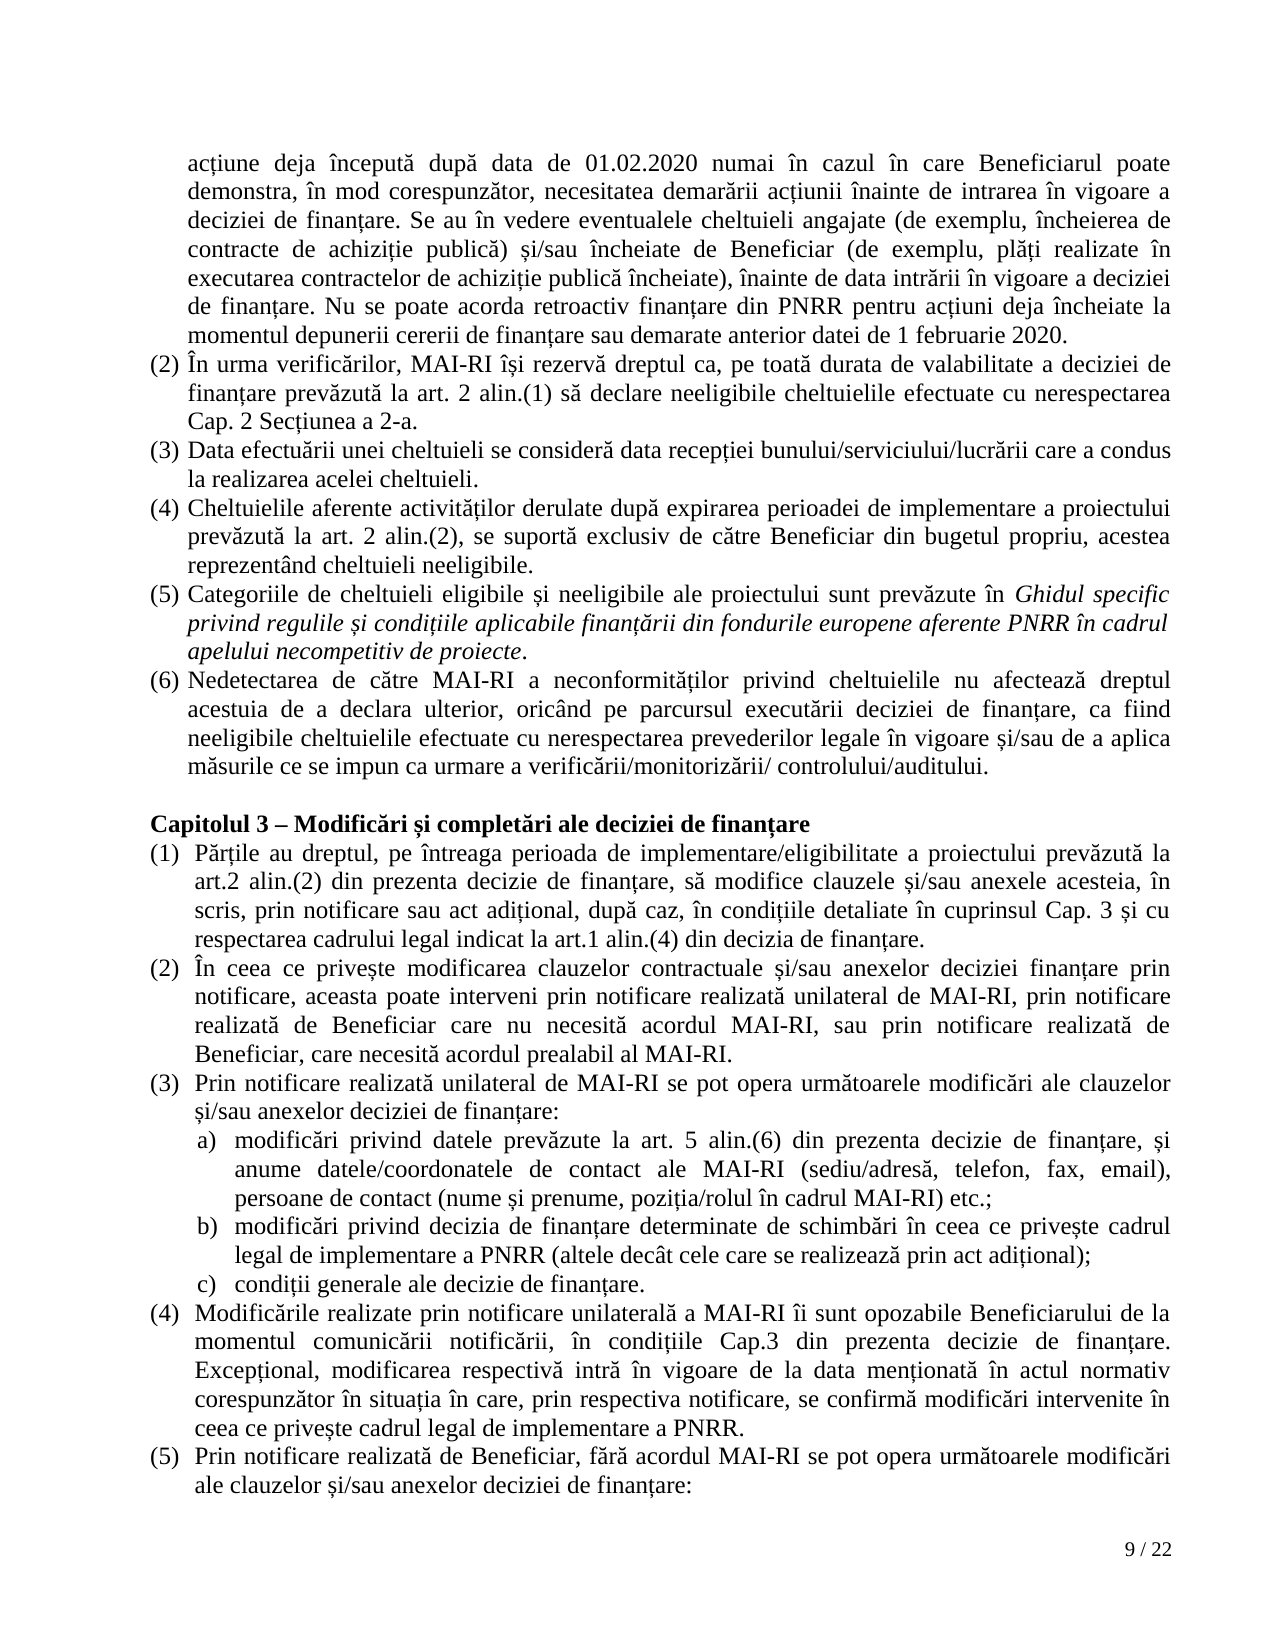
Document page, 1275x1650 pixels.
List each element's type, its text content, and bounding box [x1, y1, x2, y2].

list condiții generale ale decizie de finanțare. [197, 1269, 1172, 1298]
list Nedetectarea de către MAI-RI a neconformităților privind cheltuielile nu afectează dreptul acestuia de a declara ulterior, oricând pe parcursul executării deciziei de finanțare, ca fiind neeligibile cheltuielile efectuate cu nerespectarea prevederilor legale în vigoare și/sau de a aplica măsurile ce se impun ca urmare a verificării/monitorizării/ controlului/auditului. [150, 665, 1172, 780]
list Prin notificare realizată unilateral de MAI-RI se pot opera următoarele modificări ale clauzelor și/sau anexelor deciziei de finanțare: [150, 1068, 1172, 1125]
list În urma verificărilor, MAI-RI își rezervă dreptul ca, pe toată durata de valabilitate a deciziei de finanțare prevăzută la art. 2 alin.(1) să declare neeligibile cheltuielile efectuate cu nerespectarea Cap. 2 Secțiunea a 2-a. [150, 349, 1172, 435]
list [150, 148, 1172, 349]
list În ceea ce privește modificarea clauzelor contractuale și/sau anexelor deciziei finanțare prin notificare, aceasta poate interveni prin notificare realizată unilateral de MAI-RI, prin notificare realizată de Beneficiar care nu necesită acordul MAI-RI, sau prin notificare realizată de Beneficiar, care necesită acordul prealabil al MAI-RI. [150, 953, 1172, 1068]
list modificări privind decizia de finanțare determinate de schimbări în ceea ce privește cadrul legal de implementare a PNRR (altele decât cele care se realizează prin act adițional); [197, 1211, 1172, 1269]
text Capitolul 3 – Modificări și completări ale deciziei de finanțare [150, 809, 1172, 838]
list Părțile au dreptul, pe întreaga perioada de implementare/eligibilitate a proiectului prevăzută la art.2 alin.(2) din prezenta decizie de finanțare, să modifice clauzele și/sau anexele acesteia, în scris, prin notificare sau act adițional, după caz, în condițiile detaliate în cuprinsul Cap. 3 și cu respectarea cadrului legal indicat la art.1 alin.(4) din decizia de finanțare. [150, 838, 1172, 953]
list Prin notificare realizată de Beneficiar, fără acordul MAI-RI se pot opera următoarele modificări ale clauzelor și/sau anexelor deciziei de finanțare: [150, 1441, 1172, 1499]
list Categoriile de cheltuieli eligibile și neeligibile ale proiectului sunt prevăzute în Ghidul specific privind regulile și condițiile aplicabile finanțării din fondurile europene aferente PNRR în cadrul apelului necompetitiv de proiecte. [150, 579, 1172, 665]
list Data efectuării unei cheltuieli se consideră data recepției bunului/serviciului/lucrării care a condus la realizarea acelei cheltuieli. [150, 435, 1172, 493]
list Modificările realizate prin notificare unilaterală a MAI-RI îi sunt opozabile Beneficiarului de la momentul comunicării notificării, în condițiile Cap.3 din prezenta decizie de finanțare. Excepțional, modificarea respectivă intră în vigoare de la data menționată în actul normativ corespunzător în situația în care, prin respectiva notificare, se confirmă modificări intervenite în ceea ce privește cadrul legal de implementare a PNRR. [150, 1298, 1172, 1441]
list Cheltuielile aferente activităților derulate după expirarea perioadei de implementare a proiectului prevăzută la art. 2 alin.(2), se suportă exclusiv de către Beneficiar din bugetul propriu, acestea reprezentând cheltuieli neeligibile. [150, 493, 1172, 579]
list modificări privind datele prevăzute la art. 5 alin.(6) din prezenta decizie de finanțare, și anume datele/coordonatele de contact ale MAI-RI (sediu/adresă, telefon, fax, email), persoane de contact (nume și prenume, poziția/rolul în cadrul MAI-RI) etc.; [197, 1125, 1172, 1211]
